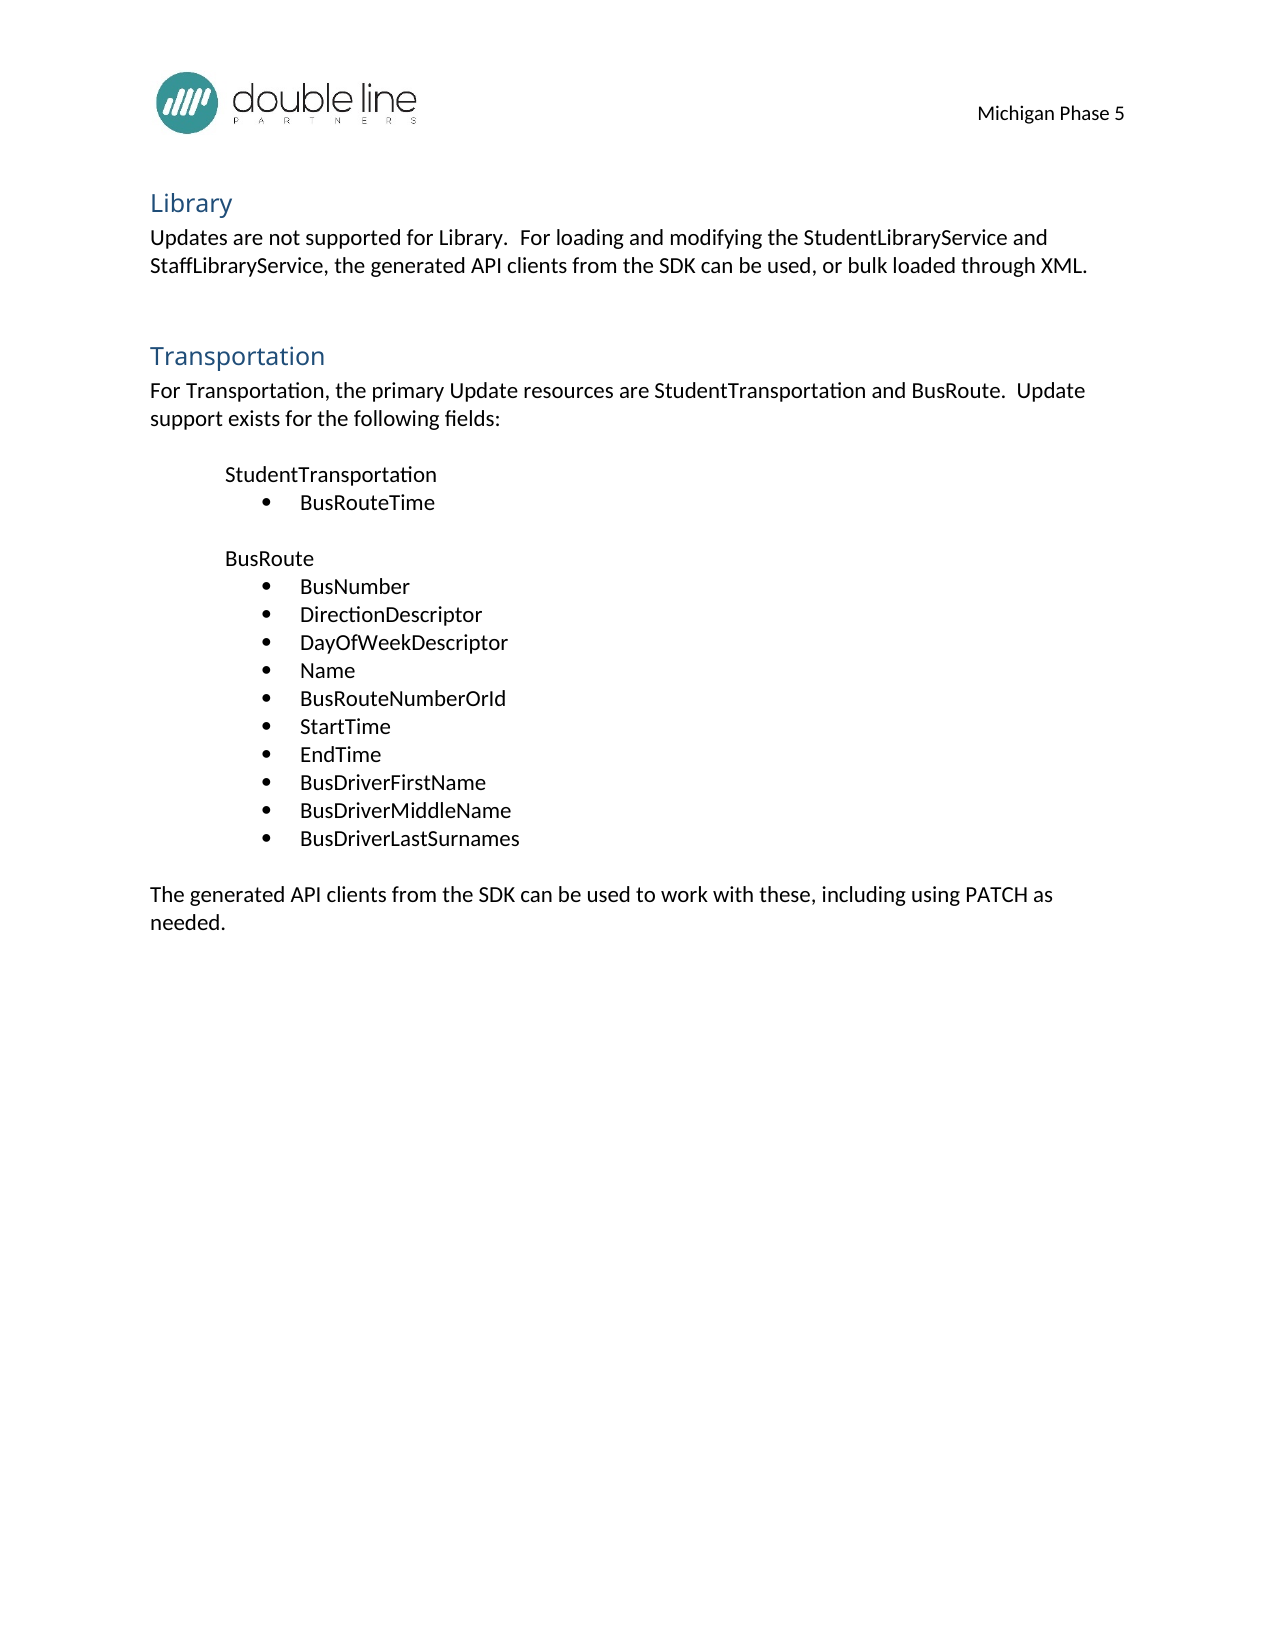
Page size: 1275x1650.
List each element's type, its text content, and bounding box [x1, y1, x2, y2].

list DirectionDescriptor [262, 600, 1125, 628]
list BusRouteTime [262, 488, 1125, 516]
subtitle Transportation [150, 339, 1125, 373]
list BusDriverMiddleName [262, 796, 1125, 824]
list BusDriverFirstName [262, 768, 1125, 796]
list BusRouteNumberOrId [262, 684, 1125, 712]
list Name [262, 656, 1125, 684]
text The generated API clients from the SDK can be used to work with these, including using PATCH as needed. [150, 880, 1125, 936]
list BusDriverLastSurnames [262, 824, 1125, 852]
text For Transportation, the primary Update resources are StudentTransportation and BusRoute. Update support exists for the following fields: [150, 376, 1125, 432]
text BusRoute [225, 544, 1125, 572]
list BusNumber [262, 572, 1125, 600]
text Updates are not supported for Library. For loading and modifying the StudentLibraryService and StaffLibraryService, the generated API clients from the SDK can be used, or bulk loaded through XML. [150, 223, 1125, 279]
list EndTime [262, 740, 1125, 768]
subtitle Library [150, 186, 1125, 220]
picture [150, 70, 422, 135]
list StartTime [262, 712, 1125, 740]
text StudentTransportation [225, 460, 1125, 488]
list DayOfWeekDescriptor [262, 628, 1125, 656]
